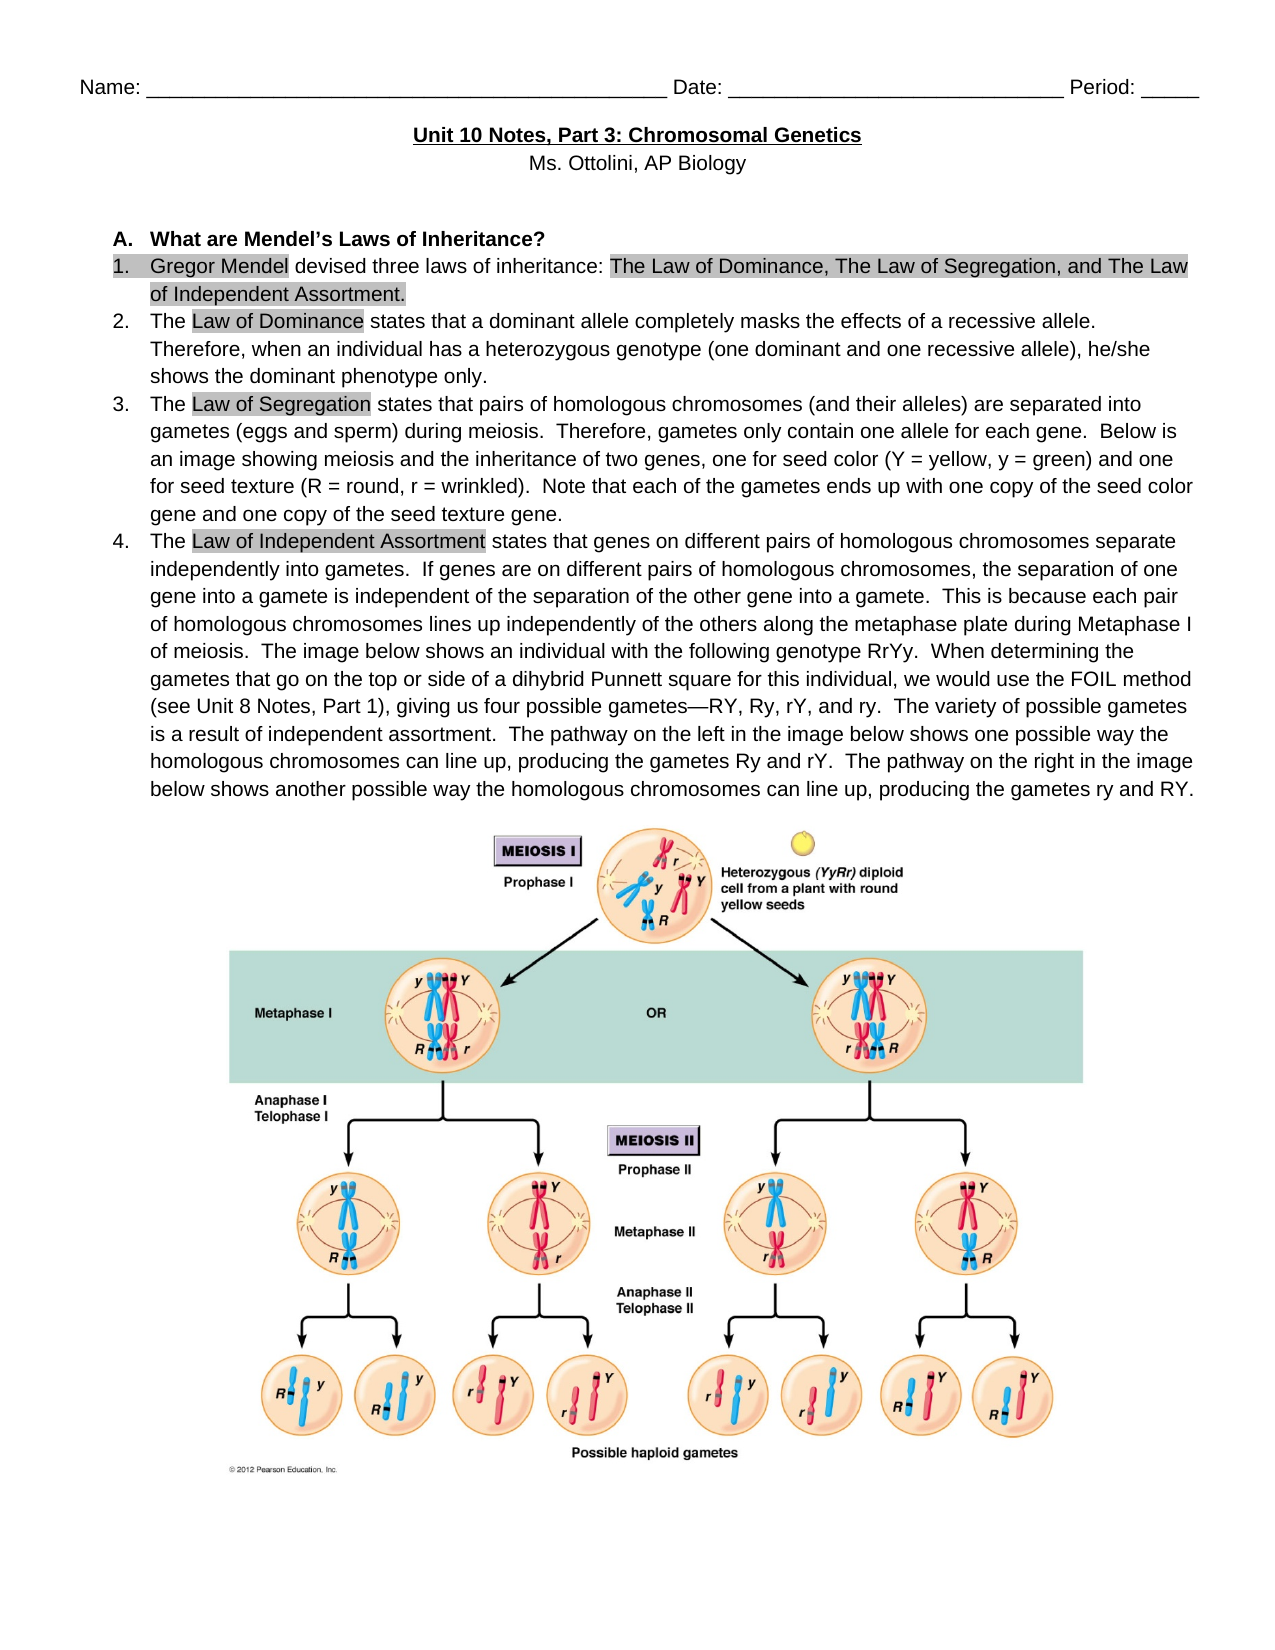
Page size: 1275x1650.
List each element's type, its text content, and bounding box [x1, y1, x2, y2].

text Name: _____________________________________________ Date: _____________________________ Period: _____ [75, 75, 1200, 99]
text Ms. Ottolini, AP Biology [75, 151, 1200, 175]
list The Law of Segregation states that pairs of homologous chromosomes (and their alleles) are separated into gametes (eggs and sperm) during meiosis. Therefore, gametes only contain one allele for each gene. Below is an image showing meiosis and the inheritance of two genes, one for seed color (Y = yellow, y = green) and one for seed texture (R = round, r = wrinkled). Note that each of the gametes ends up with one copy of the seed color gene and one copy of the seed texture gene. [112, 392, 1200, 526]
picture [225, 825, 1087, 1479]
list Gregor Mendel devised three laws of inheritance: The Law of Dominance, The Law of Segregation, and The Law of Independent Assortment. [112, 254, 1200, 306]
text Unit 10 Notes, Part 3: Chromosomal Genetics [75, 123, 1200, 147]
list What are Mendel’s Laws of Inheritance? [112, 227, 1200, 251]
list The Law of Dominance states that a dominant allele completely masks the effects of a recessive allele. Therefore, when an individual has a heterozygous genotype (one dominant and one recessive allele), he/she shows the dominant phenotype only. [112, 309, 1200, 388]
list The Law of Independent Assortment states that genes on different pairs of homologous chromosomes separate independently into gametes. If genes are on different pairs of homologous chromosomes, the separation of one gene into a gamete is independent of the separation of the other gene into a gamete. This is because each pair of homologous chromosomes lines up independently of the others along the metaphase plate during Metaphase I of meiosis. The image below shows an individual with the following genotype RrYy. When determining the gametes that go on the top or side of a dihybrid Punnett square for this individual, we would use the FOIL method (see Unit 8 Notes, Part 1), giving us four possible gametes—RY, Ry, rY, and ry. The variety of possible gametes is a result of independent assortment. The pathway on the left in the image below shows one possible way the homologous chromosomes can line up, producing the gametes Ry and rY. The pathway on the right in the image below shows another possible way the homologous chromosomes can line up, producing the gametes ry and RY. [112, 529, 1200, 801]
